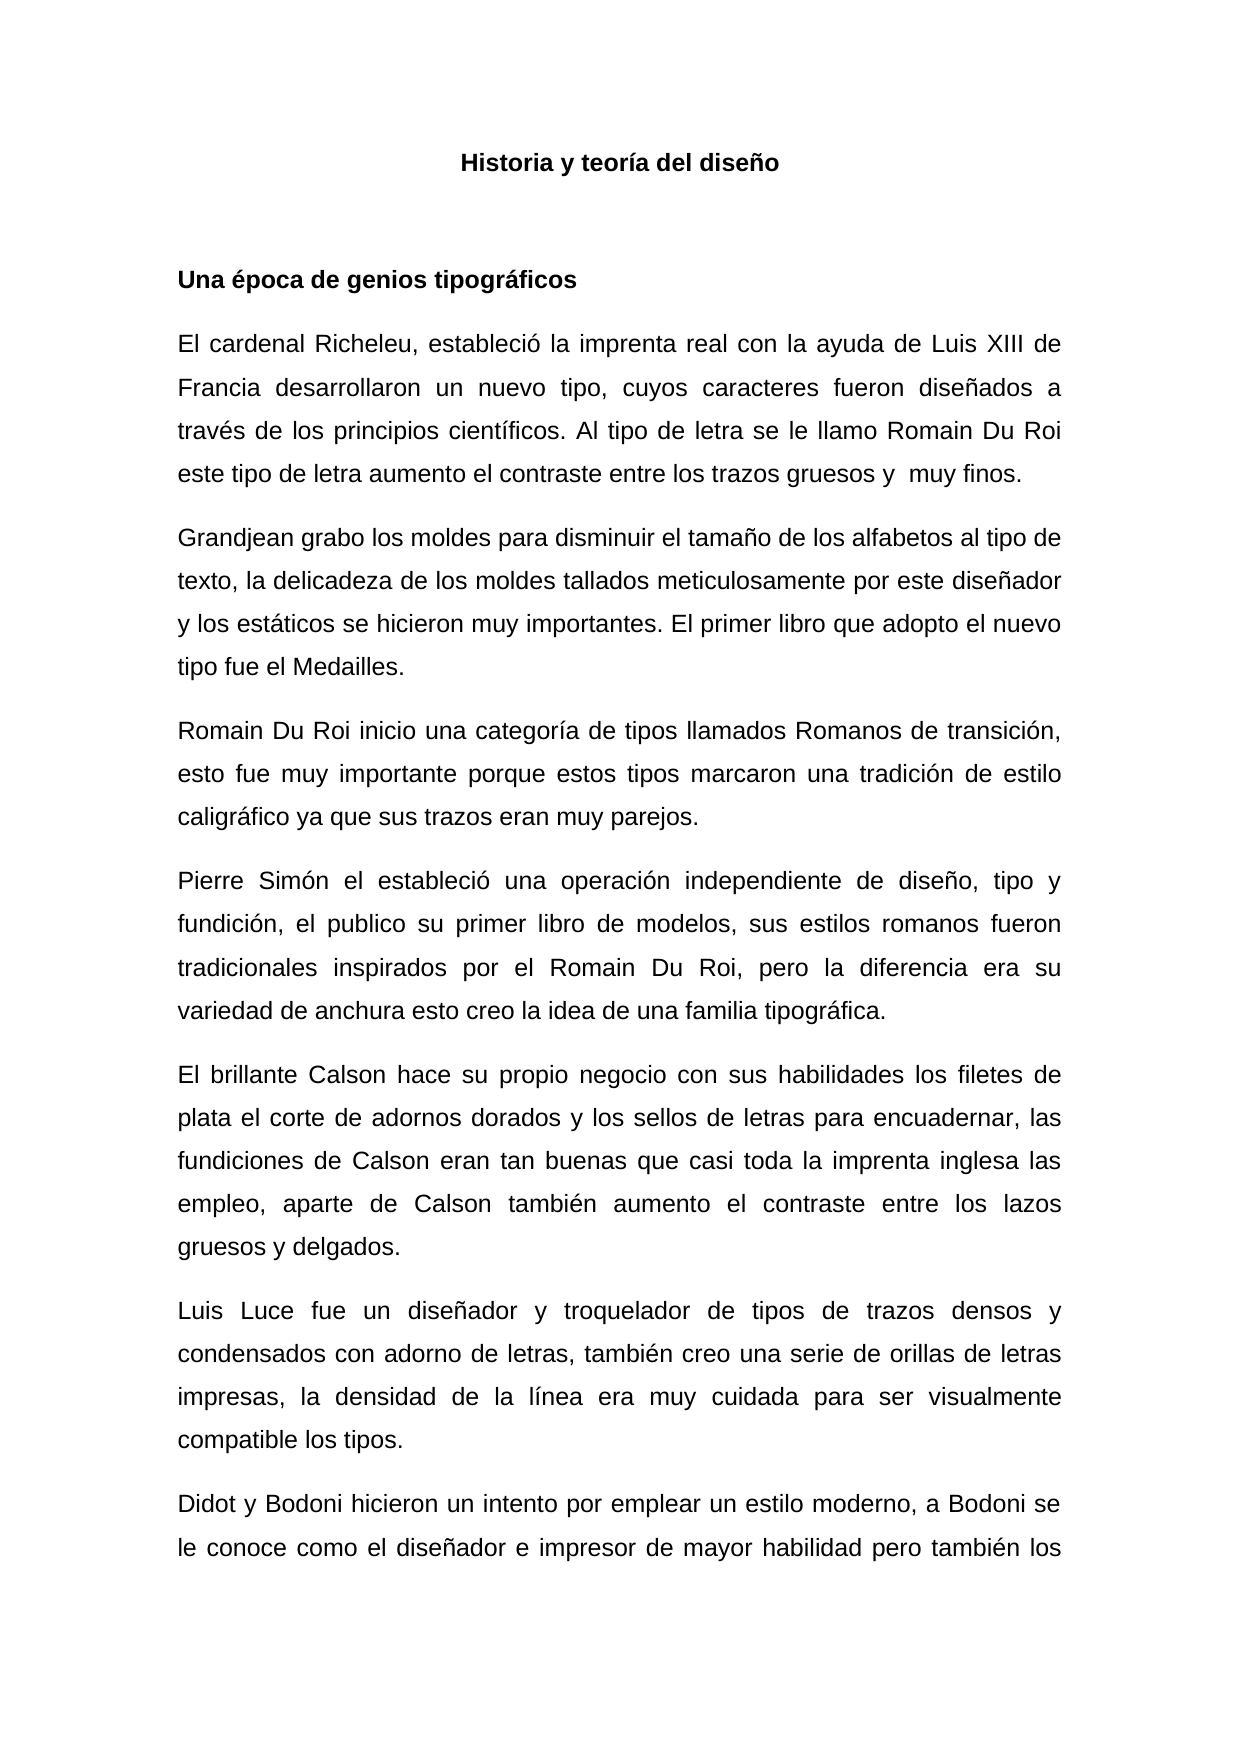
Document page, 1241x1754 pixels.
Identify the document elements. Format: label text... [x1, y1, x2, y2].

text Una época de genios tipográficos [177, 265, 1063, 294]
text Grandjean grabo los moldes para disminuir el tamaño de los alfabetos al tipo de texto, la delicadeza de los moldes tallados meticulosamente por este diseñador y los estáticos se hicieron muy importantes. El primer libro que adopto el nuevo tipo fue el Medailles. [177, 523, 1063, 681]
text Historia y teoría del diseño [177, 148, 1063, 176]
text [177, 1489, 1063, 1561]
text El cardenal Richeleu, estableció la imprenta real con la ayuda de Luis XIII de Francia desarrollaron un nuevo tipo, cuyos caracteres fueron diseñados a través de los principios científicos. Al tipo de letra se le llamo Romain Du Roi este tipo de letra aumento el contraste entre los trazos gruesos y muy finos. [177, 329, 1063, 487]
text Romain Du Roi inicio una categoría de tipos llamados Romanos de transición, esto fue muy importante porque estos tipos marcaron una tradición de estilo caligráfico ya que sus trazos eran muy parejos. [177, 716, 1063, 831]
text Pierre Simón el estableció una operación independiente de diseño, tipo y fundición, el publico su primer libro de modelos, sus estilos romanos fueron tradicionales inspirados por el Romain Du Roi, pero la diferencia era su variedad de anchura esto creo la idea de una familia tipográfica. [177, 866, 1063, 1024]
text Luis Luce fue un diseñador y troquelador de tipos de trazos densos y condensados con adorno de letras, también creo una serie de orillas de letras impresas, la densidad de la línea era muy cuidada para ser visualmente compatible los tipos. [177, 1296, 1063, 1454]
text El brillante Calson hace su propio negocio con sus habilidades los filetes de plata el corte de adornos dorados y los sellos de letras para encuadernar, las fundiciones de Calson eran tan buenas que casi toda la imprenta inglesa las empleo, aparte de Calson también aumento el contraste entre los lazos gruesos y delgados. [177, 1059, 1063, 1261]
